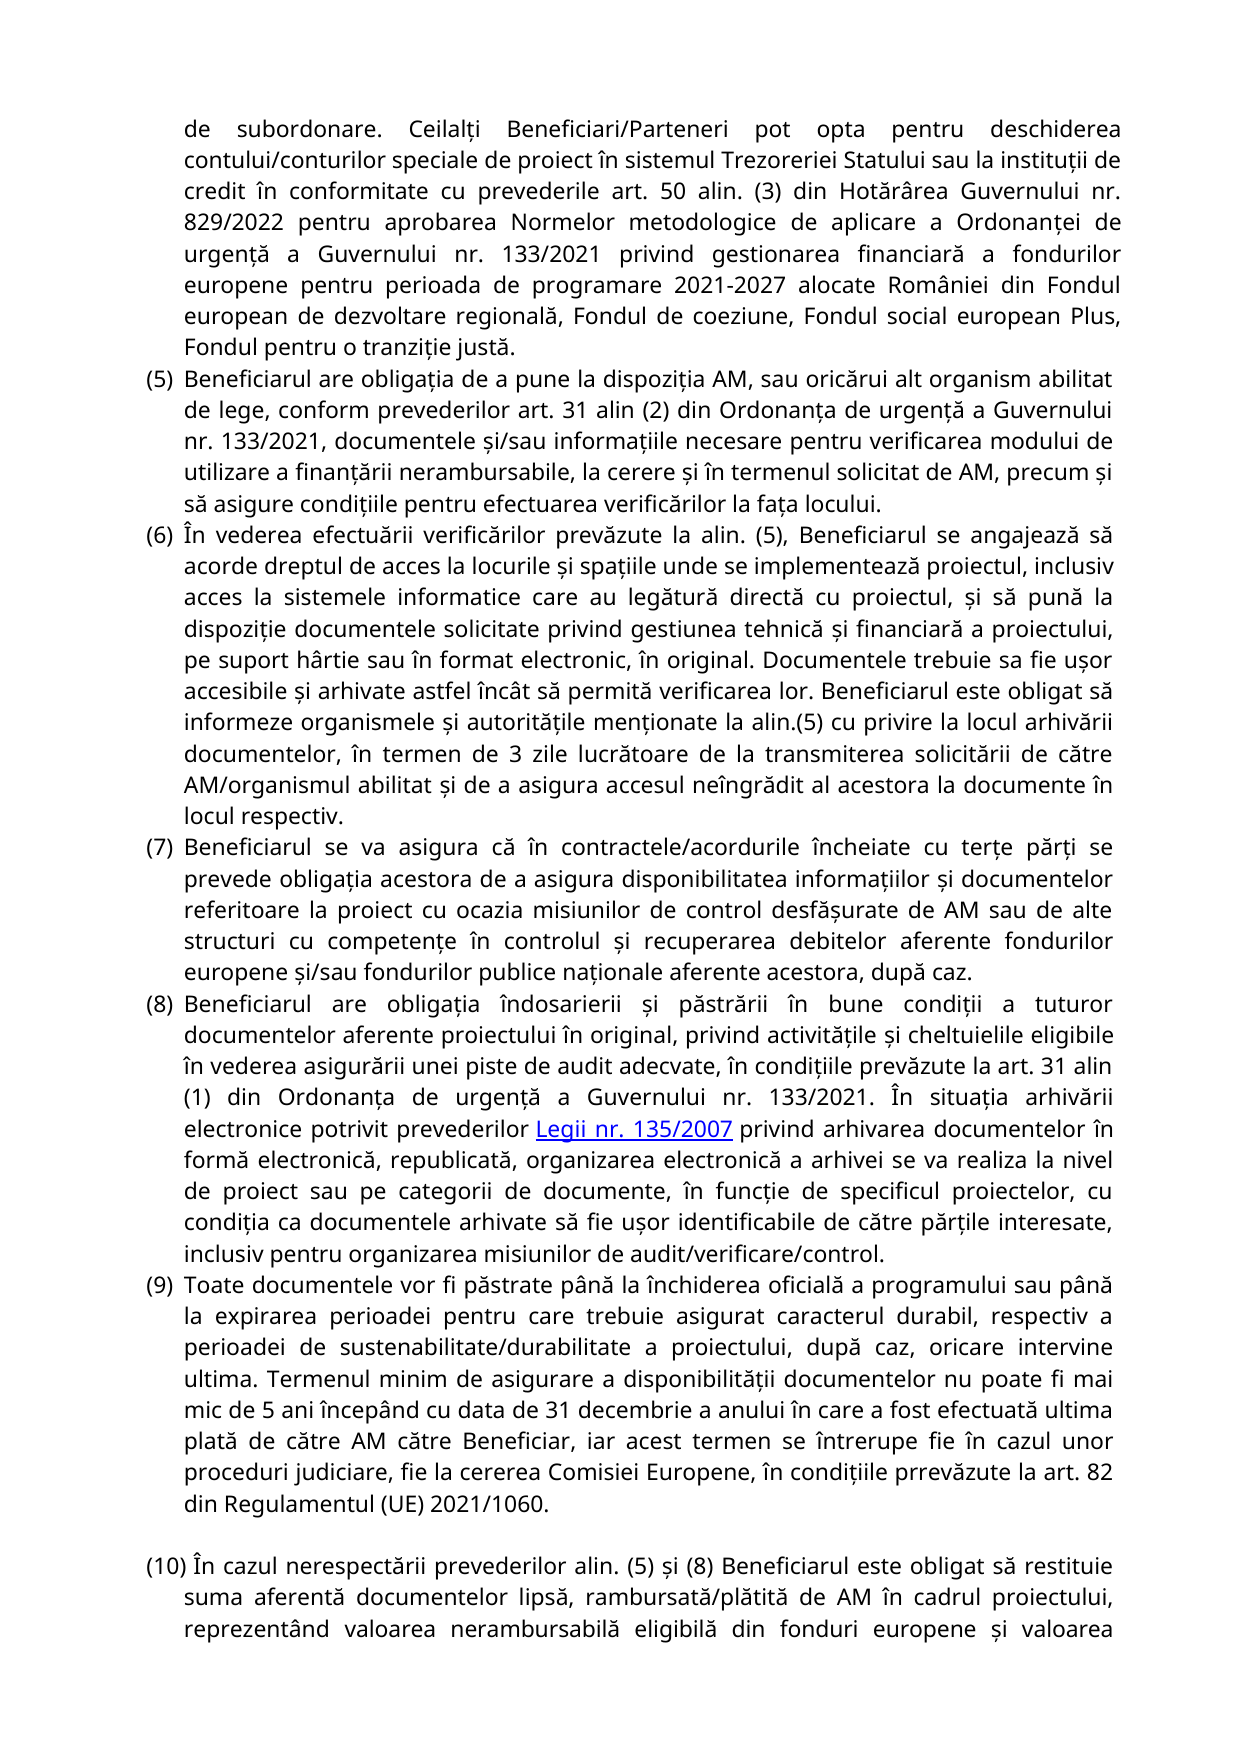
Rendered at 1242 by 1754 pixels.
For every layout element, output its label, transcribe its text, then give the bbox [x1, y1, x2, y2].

list Beneficiarul are obligația îndosarierii și păstrării în bune condiții a tuturor documentelor aferente proiectului în original, privind activitățile şi cheltuielile eligibile în vederea asigurării unei piste de audit adecvate, în condițiile prevăzute la art. 31 alin (1) din Ordonanța de urgență a Guvernului nr. 133/2021. În situația arhivării electronice potrivit prevederilor Legii nr. 135/2007 privind arhivarea documentelor în formă electronică, republicată, organizarea electronică a arhivei se va realiza la nivel de proiect sau pe categorii de documente, în funcție de specificul proiectelor, cu condiția ca documentele arhivate să fie ușor identificabile de către părțile interesate, inclusiv pentru organizarea misiunilor de audit/verificare/control. [146, 987, 1114, 1269]
list Toate documentele vor fi păstrate până la închiderea oficială a programului sau până la expirarea perioadei pentru care trebuie asigurat caracterul durabil, respectiv a perioadei de sustenabilitate/durabilitate a proiectului, după caz, oricare intervine ultima. Termenul minim de asigurare a disponibilității documentelor nu poate fi mai mic de 5 ani începând cu data de 31 decembrie a anului în care a fost efectuată ultima plată de către AM către Beneficiar, iar acest termen se întrerupe fie în cazul unor proceduri judiciare, fie la cererea Comisiei Europene, în condițiile prrevăzute la art. 82 din Regulamentul (UE) 2021/1060. [146, 1269, 1114, 1519]
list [146, 112, 1122, 362]
list Beneficiarul se va asigura că în contractele/acordurile încheiate cu terțe părți se prevede obligația acestora de a asigura disponibilitatea informațiilor și documentelor referitoare la proiect cu ocazia misiunilor de control desfășurate de AM sau de alte structuri cu competențe în controlul și recuperarea debitelor aferente fondurilor europene și/sau fondurilor publice naționale aferente acestora, după caz. [146, 831, 1114, 987]
list În vederea efectuării verificărilor prevăzute la alin. (5), Beneficiarul se angajează să acorde dreptul de acces la locurile și spațiile unde se implementează proiectul, inclusiv acces la sistemele informatice care au legătură directă cu proiectul, și să pună la dispoziție documentele solicitate privind gestiunea tehnică și financiară a proiectului, pe suport hârtie sau în format electronic, în original. Documentele trebuie sa fie ușor accesibile și arhivate astfel încât să permită verificarea lor. Beneficiarul este obligat să informeze organismele și autoritățile menționate la alin.(5) cu privire la locul arhivării documentelor, în termen de 3 zile lucrătoare de la transmiterea solicitării de către AM/organismul abilitat și de a asigura accesul neîngrădit al acestora la documente în locul respectiv. [146, 519, 1114, 831]
list Beneficiarul are obligația de a pune la dispoziția AM, sau oricărui alt organism abilitat de lege, conform prevederilor art. 31 alin (2) din Ordonanța de urgență a Guvernului nr. 133/2021, documentele și/sau informațiile necesare pentru verificarea modului de utilizare a finanțării nerambursabile, la cerere și în termenul solicitat de AM, precum și să asigure condițiile pentru efectuarea verificărilor la fața locului. [146, 362, 1114, 519]
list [146, 1550, 1114, 1644]
